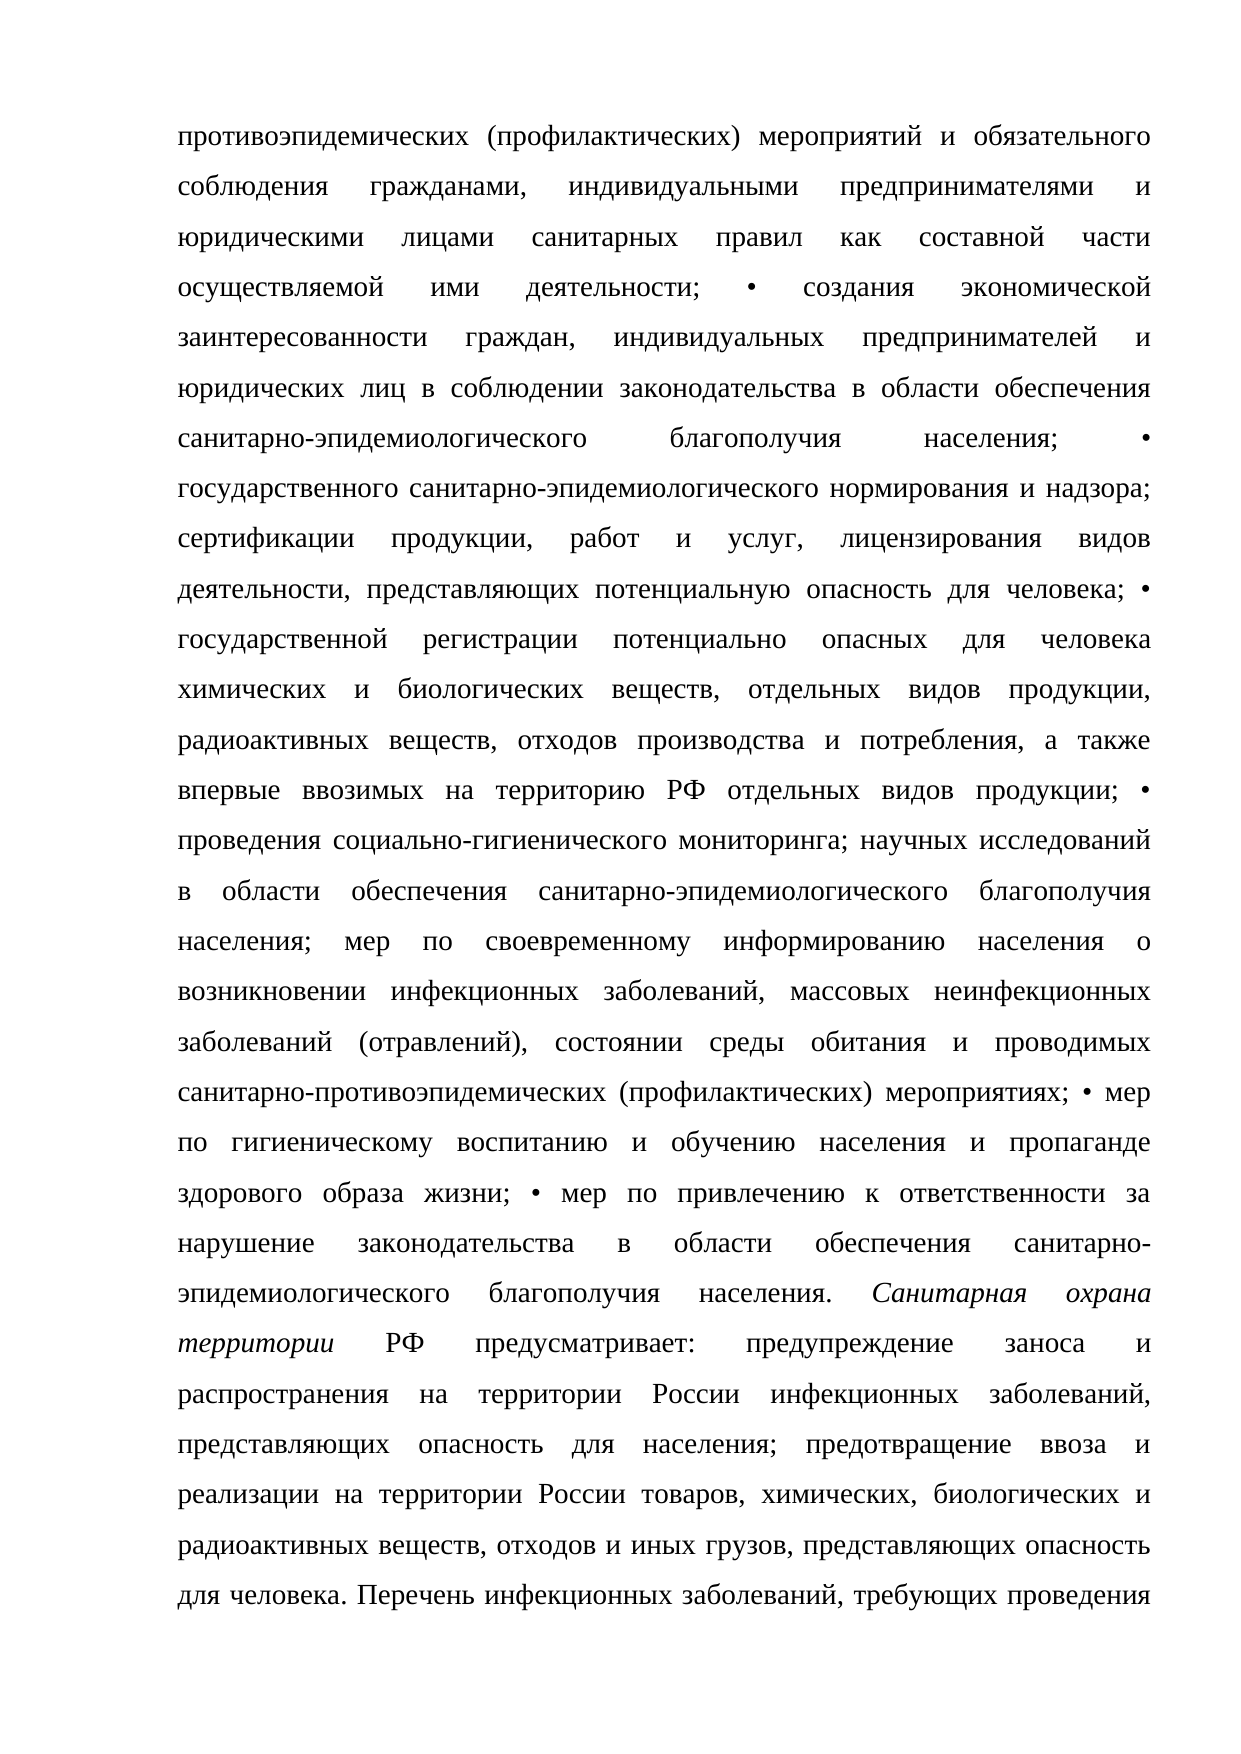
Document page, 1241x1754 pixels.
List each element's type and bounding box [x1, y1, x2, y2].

text [177, 118, 1152, 1611]
